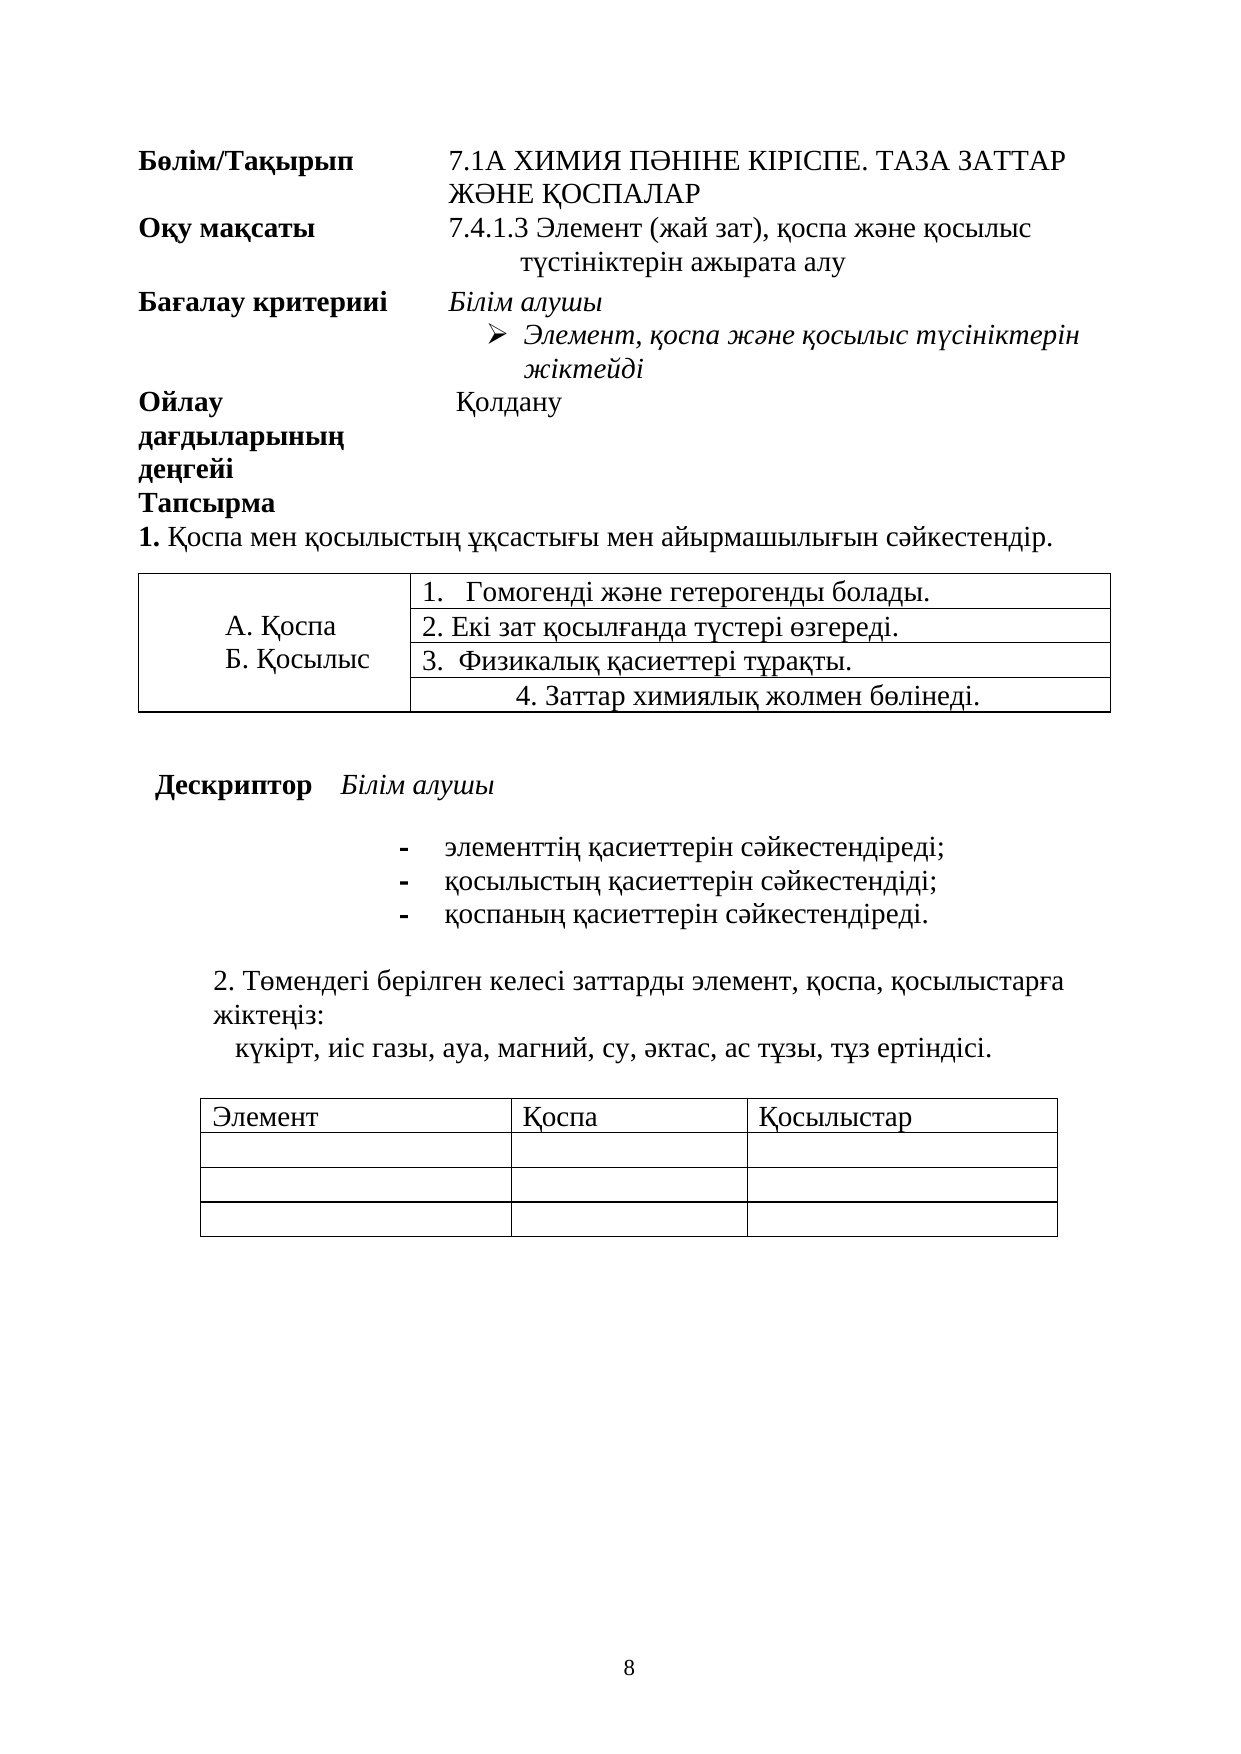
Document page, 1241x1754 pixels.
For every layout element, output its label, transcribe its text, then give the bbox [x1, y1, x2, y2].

table_cell Оқу мақсаты [127, 210, 437, 284]
table_cell Ойлау дағдыларының деңгейі [127, 385, 437, 485]
table_header Бөлім/Тақырып [127, 143, 437, 210]
table_header 7.1А ХИМИЯ ПӘНІНЕ КІРІСПЕ. ТАЗА ЗАТТАР ЖӘНЕ ҚОСПАЛАР [437, 143, 1131, 210]
table_cell Бағалау критерииі [127, 284, 437, 384]
table_cell Білім алушы Элемент, қоспа және қосылыс түсініктерін жіктейді [437, 284, 1131, 384]
table_cell 7.4.1.3 Элемент (жай зат), қоспа және қосылыс түстініктерін ажырата алу [437, 210, 1131, 284]
table_cell Қолдану [437, 385, 1131, 485]
table_cell Тапсырма 1. Қоспа мен қосылыстың ұқсастығы мен айырмашылығын сәйкестендір. 2. Төмендегі берілген келесі заттарды элемент, қоспа, қосылыстарға жіктеңіз: күкірт, иіс газы, ауа, магний, су, әктас, ас тұзы, тұз ертіндісі. [127, 485, 1131, 1237]
